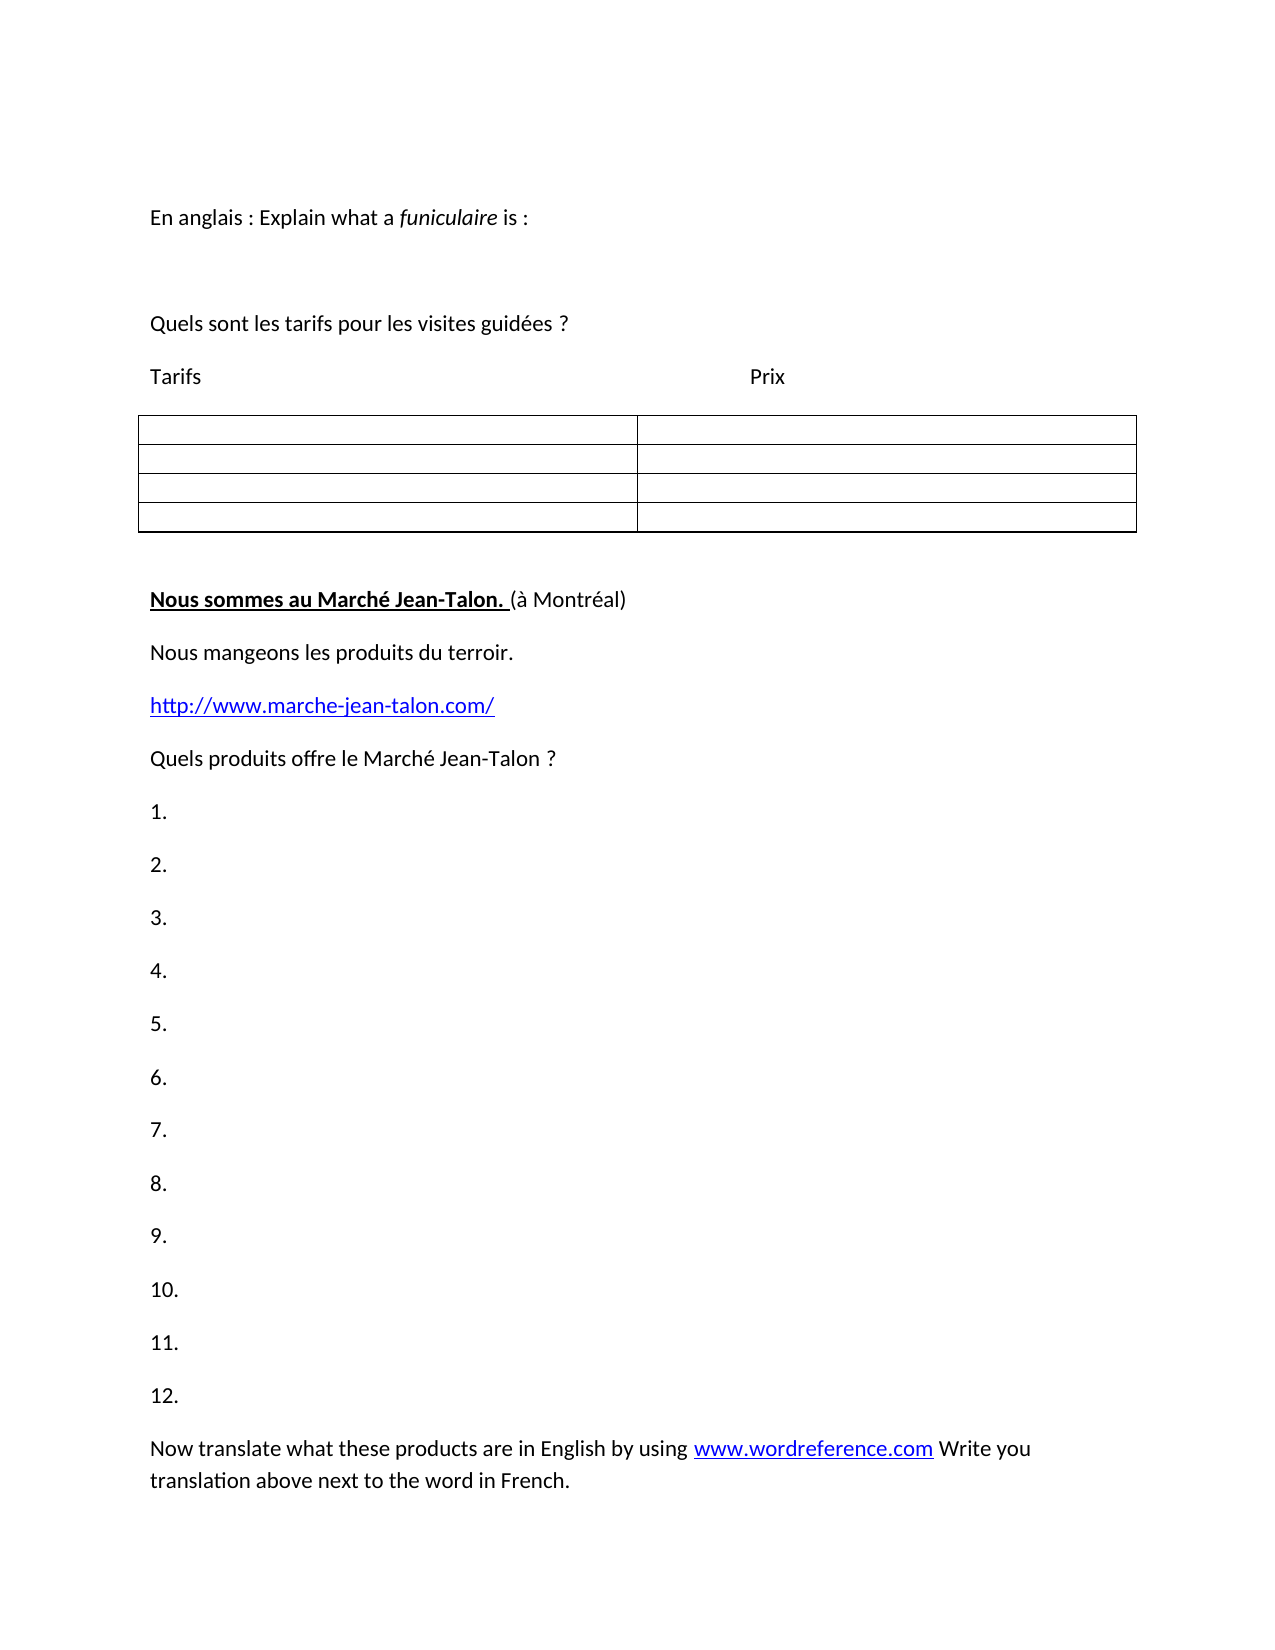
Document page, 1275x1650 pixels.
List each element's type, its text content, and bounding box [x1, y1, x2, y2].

text Nous sommes au Marché Jean-Talon. (à Montréal) [150, 585, 1125, 613]
table_cell [139, 474, 637, 502]
text 9. [150, 1222, 1125, 1250]
table_cell [638, 474, 1136, 502]
table_header [638, 416, 1136, 444]
text 8. [150, 1169, 1125, 1197]
text 11. [150, 1328, 1125, 1356]
text Quels sont les tarifs pour les visites guidées ? [150, 309, 1125, 337]
text http://www.marche-jean-talon.com/ [150, 691, 1125, 719]
text 10. [150, 1275, 1125, 1303]
text Now translate what these products are in English by using www.wordreference.com Write you translation above next to the word in French. [150, 1434, 1125, 1494]
table_cell [638, 445, 1136, 473]
text Quels produits offre le Marché Jean-Talon ? [150, 744, 1125, 772]
text 5. [150, 1009, 1125, 1038]
text 6. [150, 1063, 1125, 1091]
table_header [139, 416, 637, 444]
text 1. [150, 797, 1125, 826]
text 4. [150, 957, 1125, 984]
table_cell [139, 503, 637, 531]
text Nous mangeons les produits du terroir. [150, 638, 1125, 666]
table_cell [638, 503, 1136, 531]
text 12. [150, 1381, 1125, 1409]
text 7. [150, 1116, 1125, 1144]
text 2. [150, 851, 1125, 878]
text Tarifs Prix [150, 362, 1125, 390]
text 3. [150, 903, 1125, 932]
text En anglais : Explain what a funiculaire is : [150, 203, 1125, 231]
table_cell [139, 445, 637, 473]
